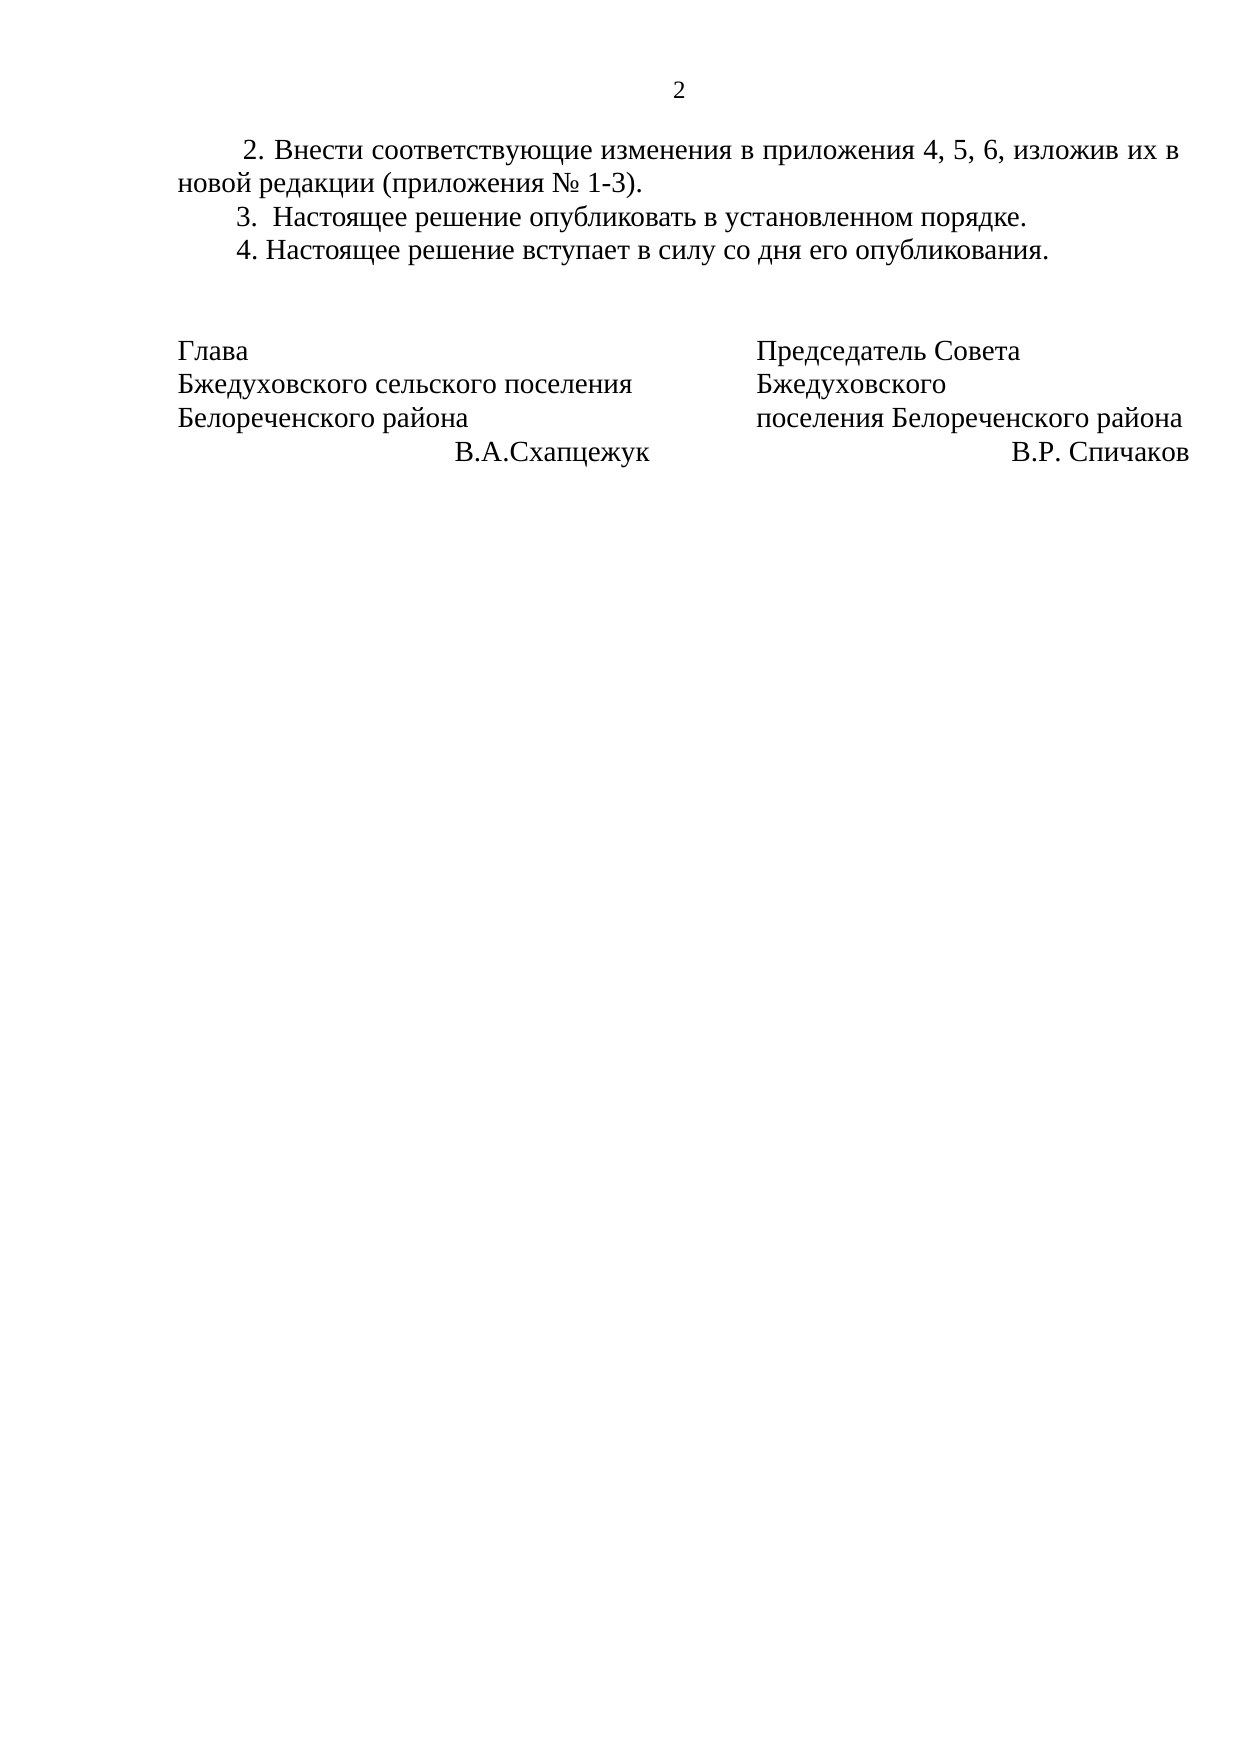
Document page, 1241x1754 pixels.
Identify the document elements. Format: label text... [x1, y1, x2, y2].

text 4. Настоящее решение вступает в силу со дня его опубликования. [177, 232, 1181, 266]
table_header Глава Бжедуховского сельского поселения Белореченского района В.А.Схапцежук [166, 300, 745, 501]
text 2. Внести соответствующие изменения в приложения 4, 5, 6, изложив их в новой редакции (приложения № 1-3). [177, 132, 1181, 199]
table_header Председатель Совета Бжедуховского поселения Белореченского района В.Р. Спичаков [745, 300, 1214, 501]
text 3. Настоящее решение опубликовать в установленном порядке. [177, 199, 1181, 232]
